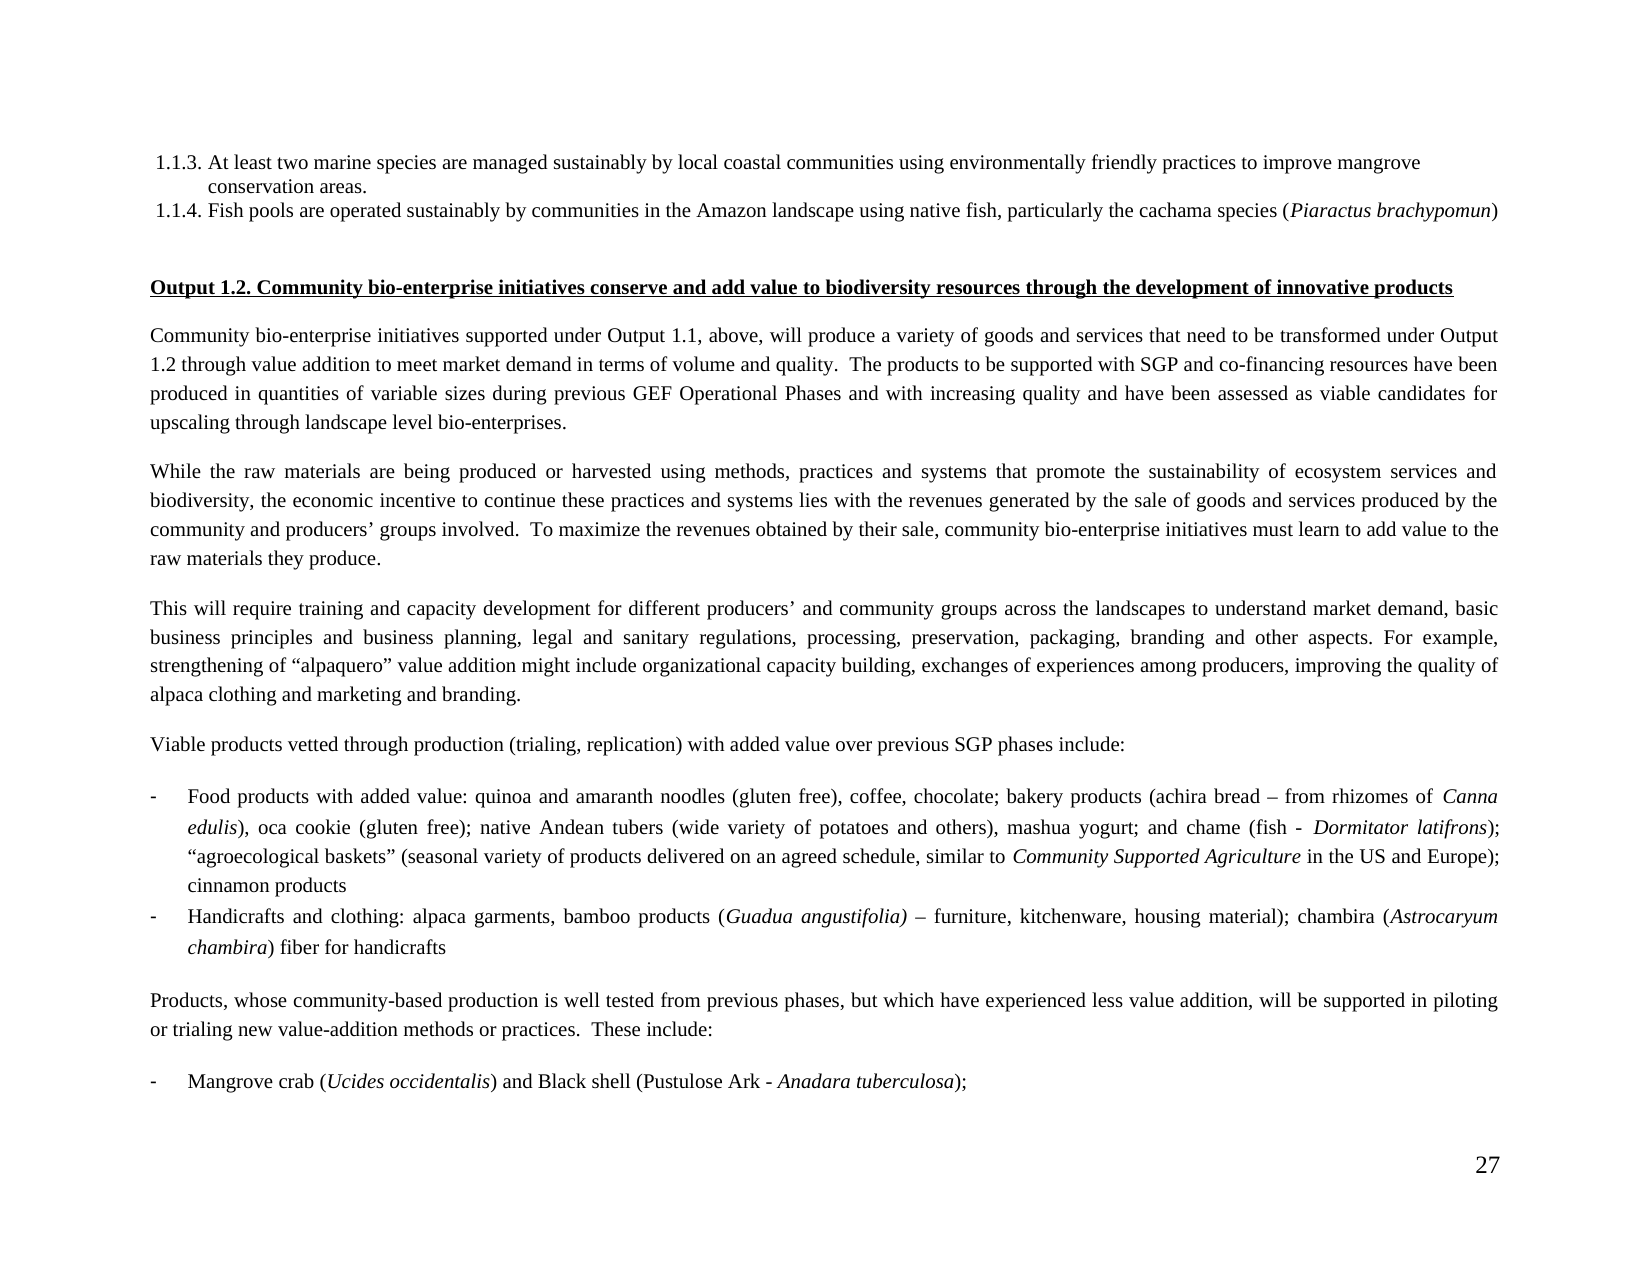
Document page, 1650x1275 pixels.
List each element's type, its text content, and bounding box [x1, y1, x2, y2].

text Viable products vetted through production (trialing, replication) with added value over previous SGP phases include: [150, 732, 1500, 756]
text This will require training and capacity development for different producers’ and community groups across the landscapes to understand market demand, basic business principles and business planning, legal and sanitary regulations, processing, preservation, packaging, branding and other aspects. For example, strengthening of “alpaquero” value addition might include organizational capacity building, exchanges of experiences among producers, improving the quality of alpaca clothing and marketing and branding. [150, 596, 1500, 706]
list At least two marine species are managed sustainably by local coastal communities using environmentally friendly practices to improve mangrove conservation areas. [155, 150, 1500, 198]
text While the raw materials are being produced or harvested using methods, practices and systems that promote the sustainability of ecosystem services and biodiversity, the economic incentive to continue these practices and systems lies with the revenues generated by the sale of goods and services produced by the community and producers’ groups involved. To maximize the revenues obtained by their sale, community bio-enterprise initiatives must learn to add value to the raw materials they produce. [150, 459, 1500, 570]
text Products, whose community-based production is well tested from previous phases, but which have experienced less value addition, will be supported in piloting or trialing new value-addition methods or practices. These include: [150, 988, 1500, 1041]
text Output 1.2. Community bio-enterprise initiatives conserve and add value to biodiversity resources through the development of innovative products [150, 275, 1500, 299]
list Fish pools are operated sustainably by communities in the Amazon landscape using native fish, particularly the cachama species (Piaractus brachypomun) [155, 198, 1500, 222]
list Mangrove crab (Ucides occidentalis) and Black shell (Pustulose Ark - Anadara tuberculosa); [150, 1066, 1500, 1094]
text Community bio-enterprise initiatives supported under Output 1.1, above, will produce a variety of goods and services that need to be transformed under Output 1.2 through value addition to meet market demand in terms of volume and quality. The products to be supported with SGP and co-financing resources have been produced in quantities of variable sizes during previous GEF Operational Phases and with increasing quality and have been assessed as viable candidates for upscaling through landscape level bio-enterprises. [150, 323, 1500, 434]
list Food products with added value: quinoa and amaranth noodles (gluten free), coffee, chocolate; bakery products (achira bread – from rhizomes of Canna edulis), oca cookie (gluten free); native Andean tubers (wide variety of potatoes and others), mashua yogurt; and chame (fish - Dormitator latifrons); “agroecological baskets” (seasonal variety of products delivered on an agreed schedule, similar to Community Supported Agriculture in the US and Europe); cinnamon products [150, 782, 1500, 897]
list Handicrafts and clothing: alpaca garments, bamboo products (Guadua angustifolia) – furniture, kitchenware, housing material); chambira (Astrocaryum chambira) fiber for handicrafts [150, 901, 1500, 959]
